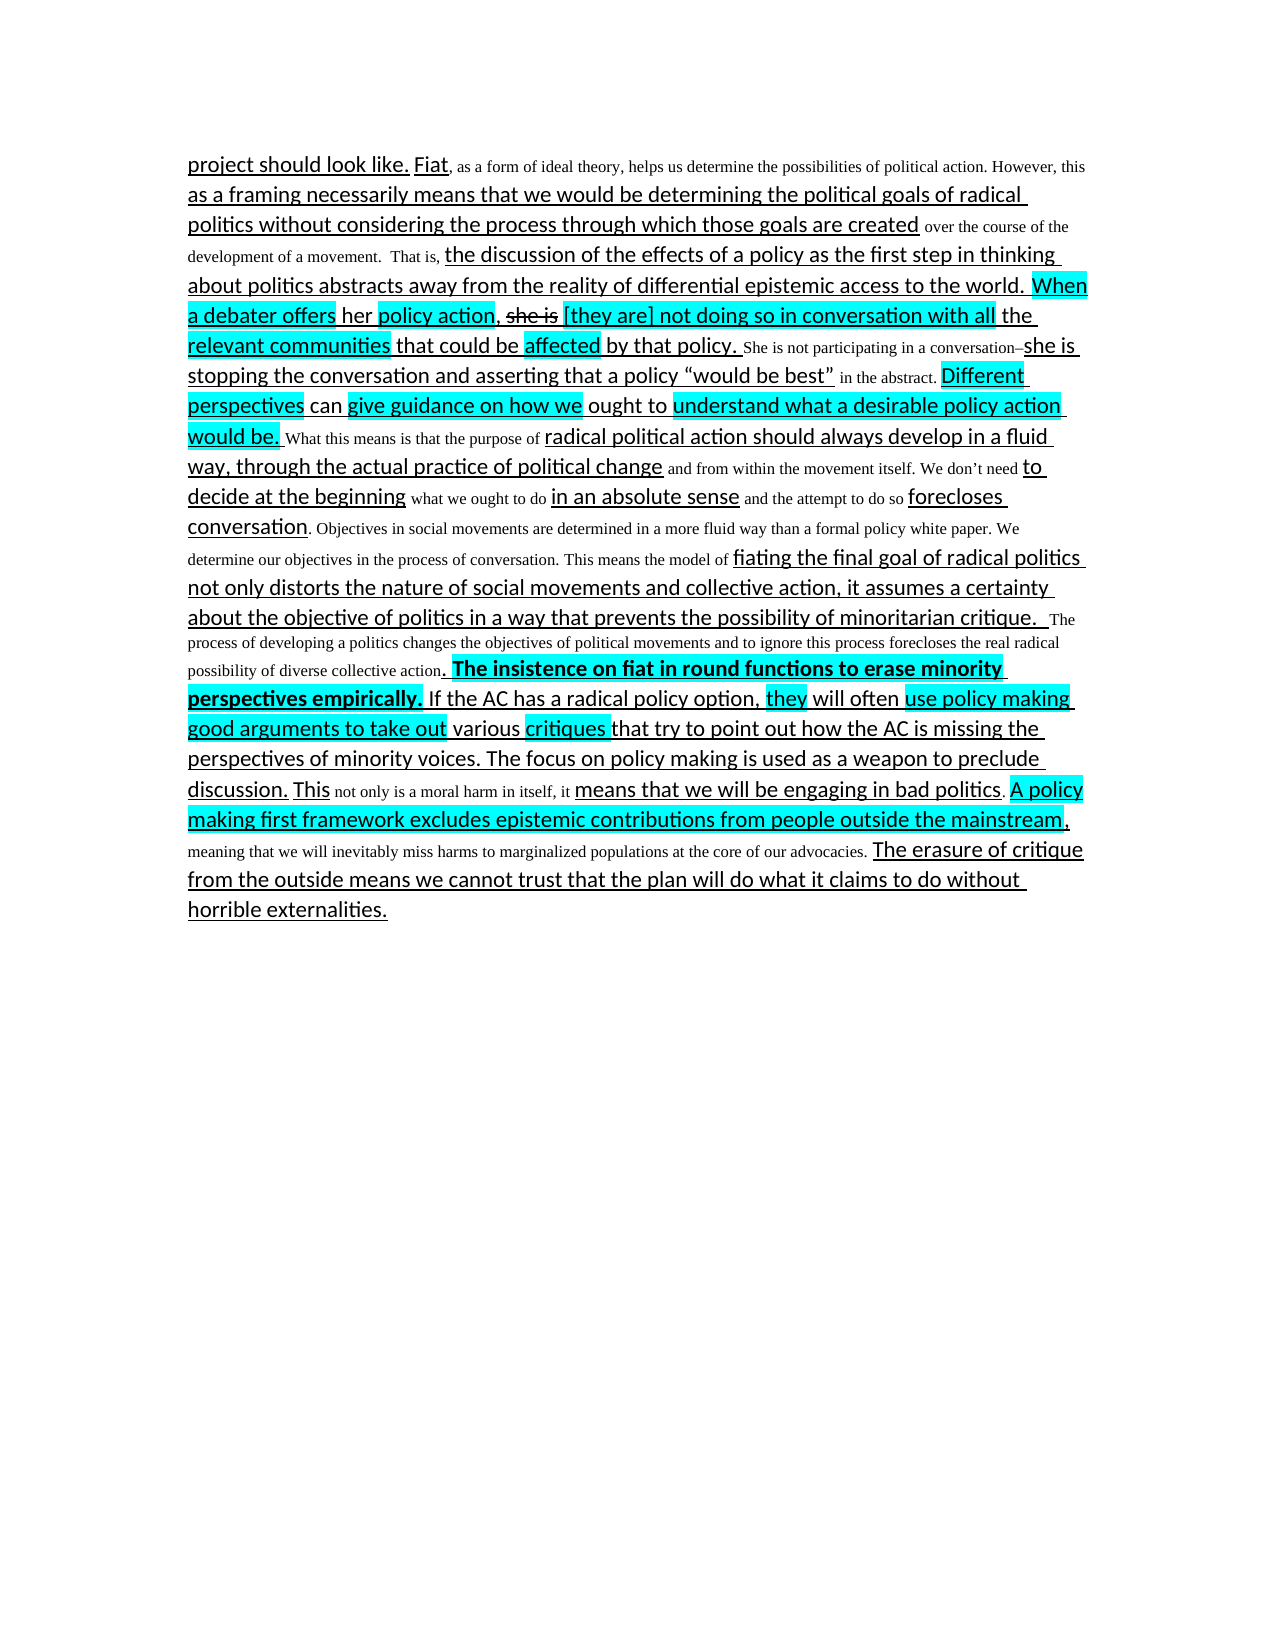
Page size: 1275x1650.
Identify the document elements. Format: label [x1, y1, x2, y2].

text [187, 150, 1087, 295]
text [187, 296, 1087, 924]
